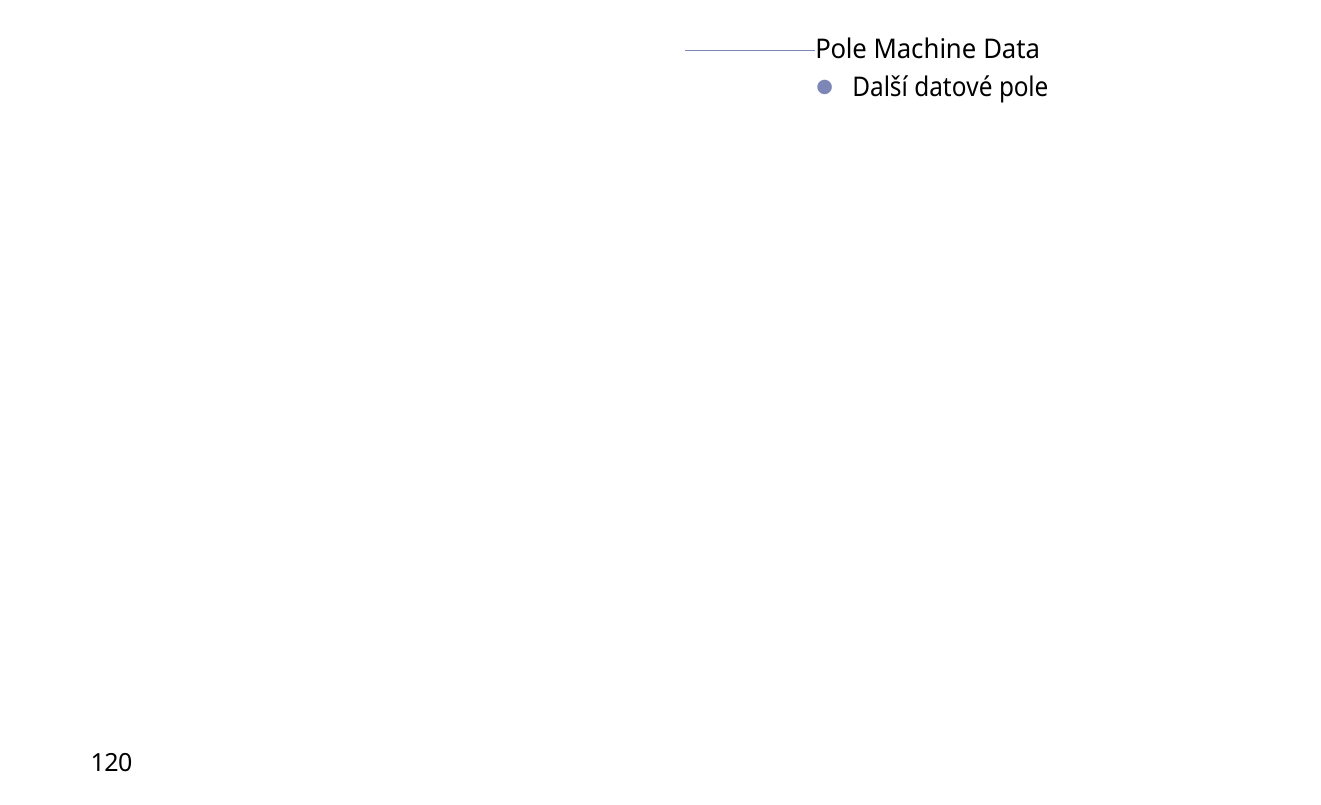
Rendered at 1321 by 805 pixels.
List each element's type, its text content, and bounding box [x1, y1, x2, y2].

text Pole Machine Data [685, 29, 1258, 66]
list Další datové pole [815, 68, 1258, 105]
